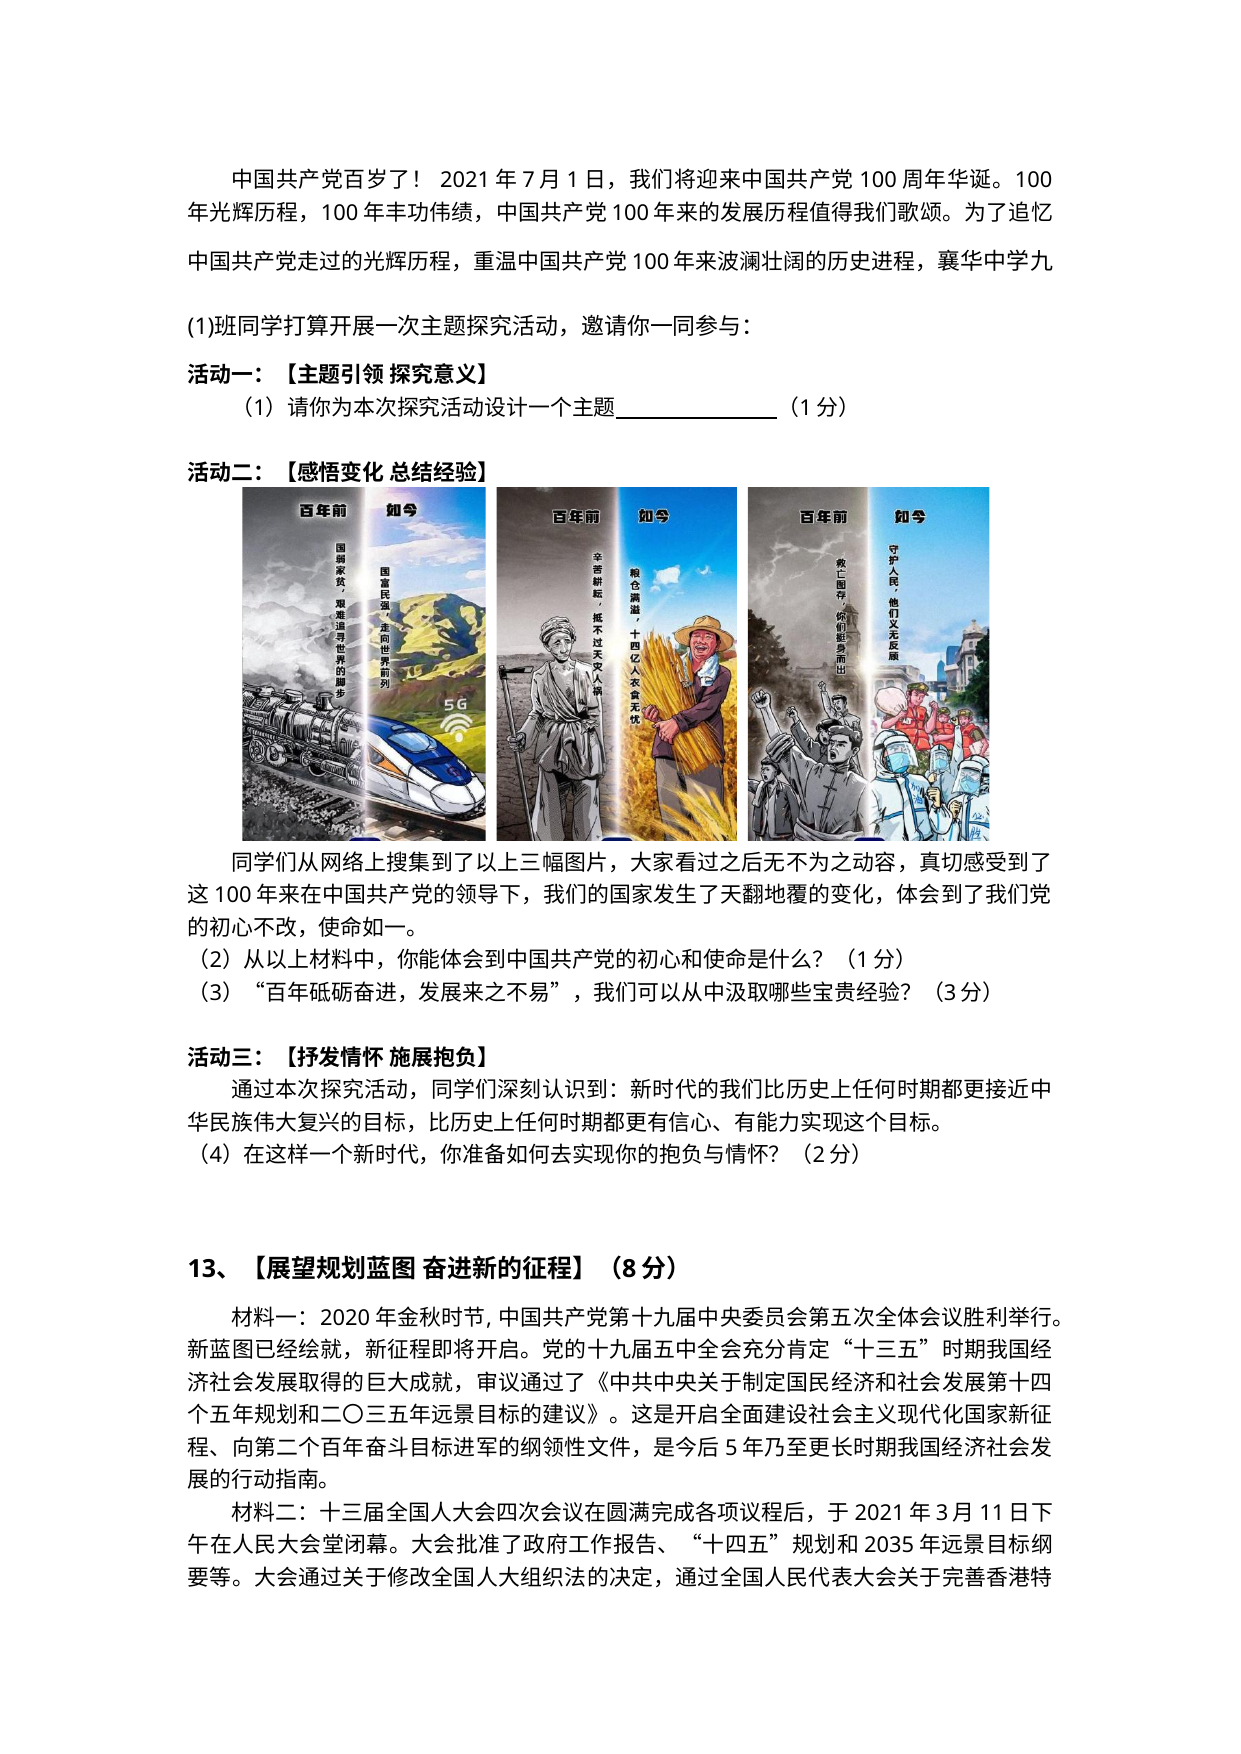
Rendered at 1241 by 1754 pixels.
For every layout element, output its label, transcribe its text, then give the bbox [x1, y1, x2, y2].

text 13、【展望规划蓝图 奋进新的征程】（8分） [187, 1234, 1053, 1299]
text （4）在这样一个新时代，你准备如何去实现你的抱负与情怀？（2分） [187, 1137, 1053, 1169]
text （3）“百年砥砺奋进，发展来之不易”，我们可以从中汲取哪些宝贵经验？（3分） [187, 974, 1053, 1007]
picture [747, 487, 990, 841]
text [187, 1494, 1053, 1592]
text 材料一：2020年金秋时节, 中国共产党第十九届中央委员会第五次全体会议胜利举行。新蓝图已经绘就，新征程即将开启。党的十九届五中全会充分肯定“十三五”时期我国经济社会发展取得的巨大成就，审议通过了《中共中央关于制定国民经济和社会发展第十四个五年规划和二〇三五年远景目标的建议》。这是开启全面建设社会主义现代化国家新征程、向第二个百年奋斗目标进军的纲领性文件，是今后5年乃至更长时期我国经济社会发展的行动指南。 [187, 1299, 1053, 1494]
picture [242, 487, 486, 841]
text 通过本次探究活动，同学们深刻认识到：新时代的我们比历史上任何时期都更接近中华民族伟大复兴的目标，比历史上任何时期都更有信心、有能力实现这个目标。 [187, 1072, 1053, 1137]
text 活动一：【主题引领 探究意义】 [187, 357, 1053, 389]
text 活动三：【抒发情怀 施展抱负】 [187, 1039, 1053, 1072]
text 中国共产党百岁了！ 2021年7月1日，我们将迎来中国共产党100周年华诞。100年光辉历程，100年丰功伟绩，中国共产党100年来的发展历程值得我们歌颂。为了追忆中国共产党走过的光辉历程，重温中国共产党100年来波澜壮阔的历史进程，襄华中学九(1)班同学打算开展一次主题探究活动，邀请你一同参与： [187, 162, 1053, 357]
text 同学们从网络上搜集到了以上三幅图片，大家看过之后无不为之动容，真切感受到了这100年来在中国共产党的领导下，我们的国家发生了天翻地覆的变化，体会到了我们党的初心不改，使命如一。 [187, 844, 1053, 942]
text （1）请你为本次探究活动设计一个主题 （1分） [187, 389, 1053, 422]
text （2）从以上材料中，你能体会到中国共产党的初心和使命是什么？（1分） [187, 942, 1053, 974]
picture [496, 487, 737, 841]
text 活动二：【感悟变化 总结经验】 [187, 454, 1053, 487]
